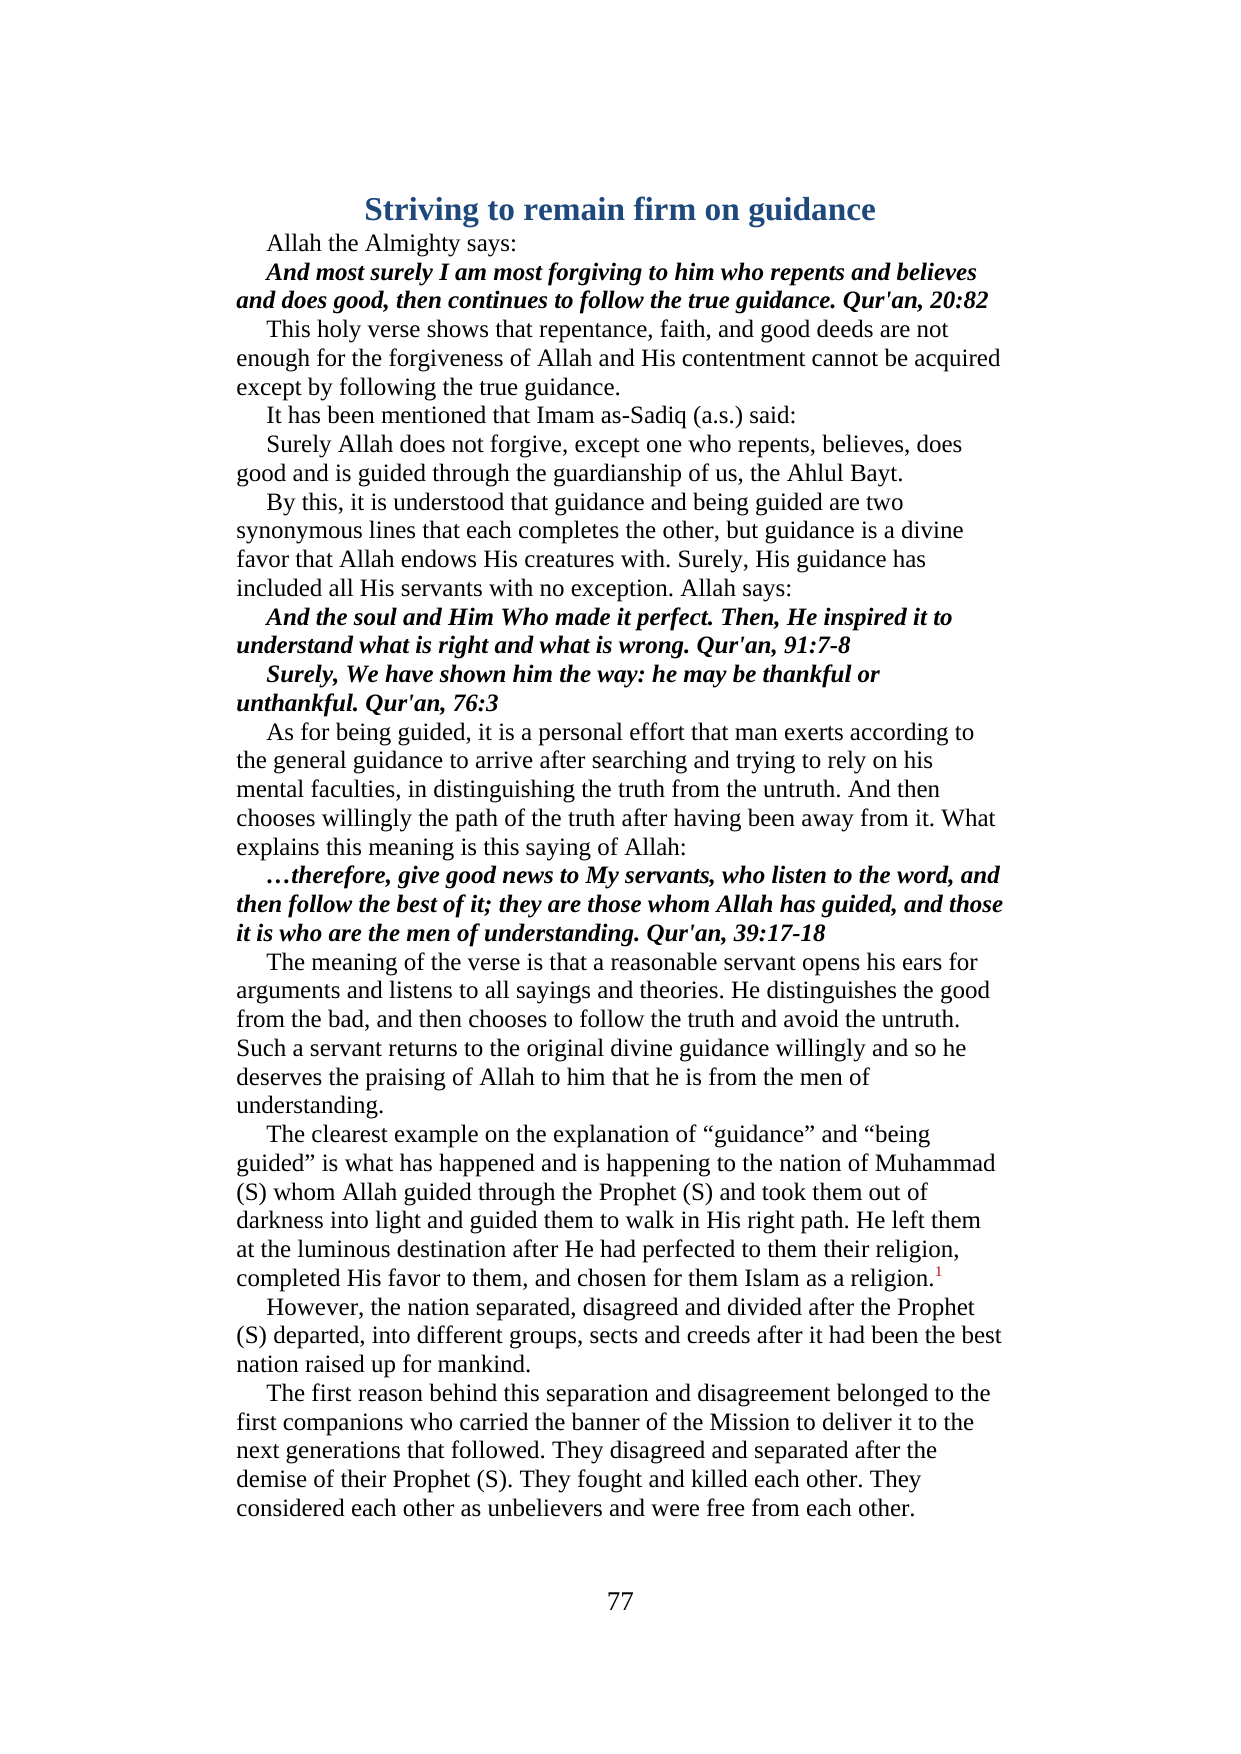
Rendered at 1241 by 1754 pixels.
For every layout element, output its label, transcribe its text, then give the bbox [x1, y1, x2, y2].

text …therefore, give good news to My servants, who listen to the word, and then follow the best of it; they are those whom Allah has guided, and those it is who are the men of understanding. Qur'an, 39:17-18 [236, 861, 1004, 947]
text It has been mentioned that Imam as-Sadiq (a.s.) said: [236, 401, 1004, 429]
subtitle Striving to remain firm on guidance [236, 190, 1004, 228]
text By this, it is understood that guidance and being guided are two synonymous lines that each completes the other, but guidance is a divine favor that Allah endows His creatures with. Surely, His guidance has included all His servants with no exception. Allah says: [236, 487, 1004, 602]
text The first reason behind this separation and disagreement belonged to the first companions who carried the banner of the Mission to deliver it to the next generations that followed. They disagreed and separated after the demise of their Prophet (S). They fought and killed each other. They considered each other as unbelievers and were free from each other. [236, 1378, 1004, 1522]
text This holy verse shows that repentance, faith, and good deeds are not enough for the forgiveness of Allah and His contentment cannot be acquired except by following the true guidance. [236, 314, 1004, 401]
text However, the nation separated, disagreed and divided after the Prophet (S) departed, into different groups, sects and creeds after it had been the best nation raised up for mankind. [236, 1292, 1004, 1378]
text And most surely I am most forgiving to him who repents and believes and does good, then continues to follow the true guidance. Qur'an, 20:82 [236, 257, 1004, 314]
text Allah the Almighty says: [236, 228, 1004, 257]
text As for being guided, it is a personal effort that man exerts according to the general guidance to arrive after searching and trying to rely on his mental faculties, in distinguishing the truth from the untruth. And then chooses willingly the path of the truth after having been away from it. What explains this meaning is this saying of Allah: [236, 717, 1004, 861]
text The clearest example on the explanation of “guidance” and “being guided” is what has happened and is happening to the nation of Muhammad (S) whom Allah guided through the Prophet (S) and took them out of darkness into light and guided them to walk in His right path. He left them at the luminous destination after He had perfected to them their religion, completed His favor to them, and chosen for them Islam as a religion.1 [236, 1119, 1004, 1292]
text Surely, We have shown him the way: he may be thankful or unthankful. Qur'an, 76:3 [236, 659, 1004, 717]
text The meaning of the verse is that a reasonable servant opens his ears for arguments and listens to all sayings and theories. He distinguishes the good from the bad, and then chooses to follow the truth and avoid the untruth. Such a servant returns to the original divine guidance willingly and so he deserves the praising of Allah to him that he is from the men of understanding. [236, 947, 1004, 1119]
text And the soul and Him Who made it perfect. Then, He inspired it to understand what is right and what is wrong. Qur'an, 91:7-8 [236, 602, 1004, 659]
text Surely Allah does not forgive, except one who repents, believes, does good and is guided through the guardianship of us, the Ahlul Bayt. [236, 429, 1004, 487]
